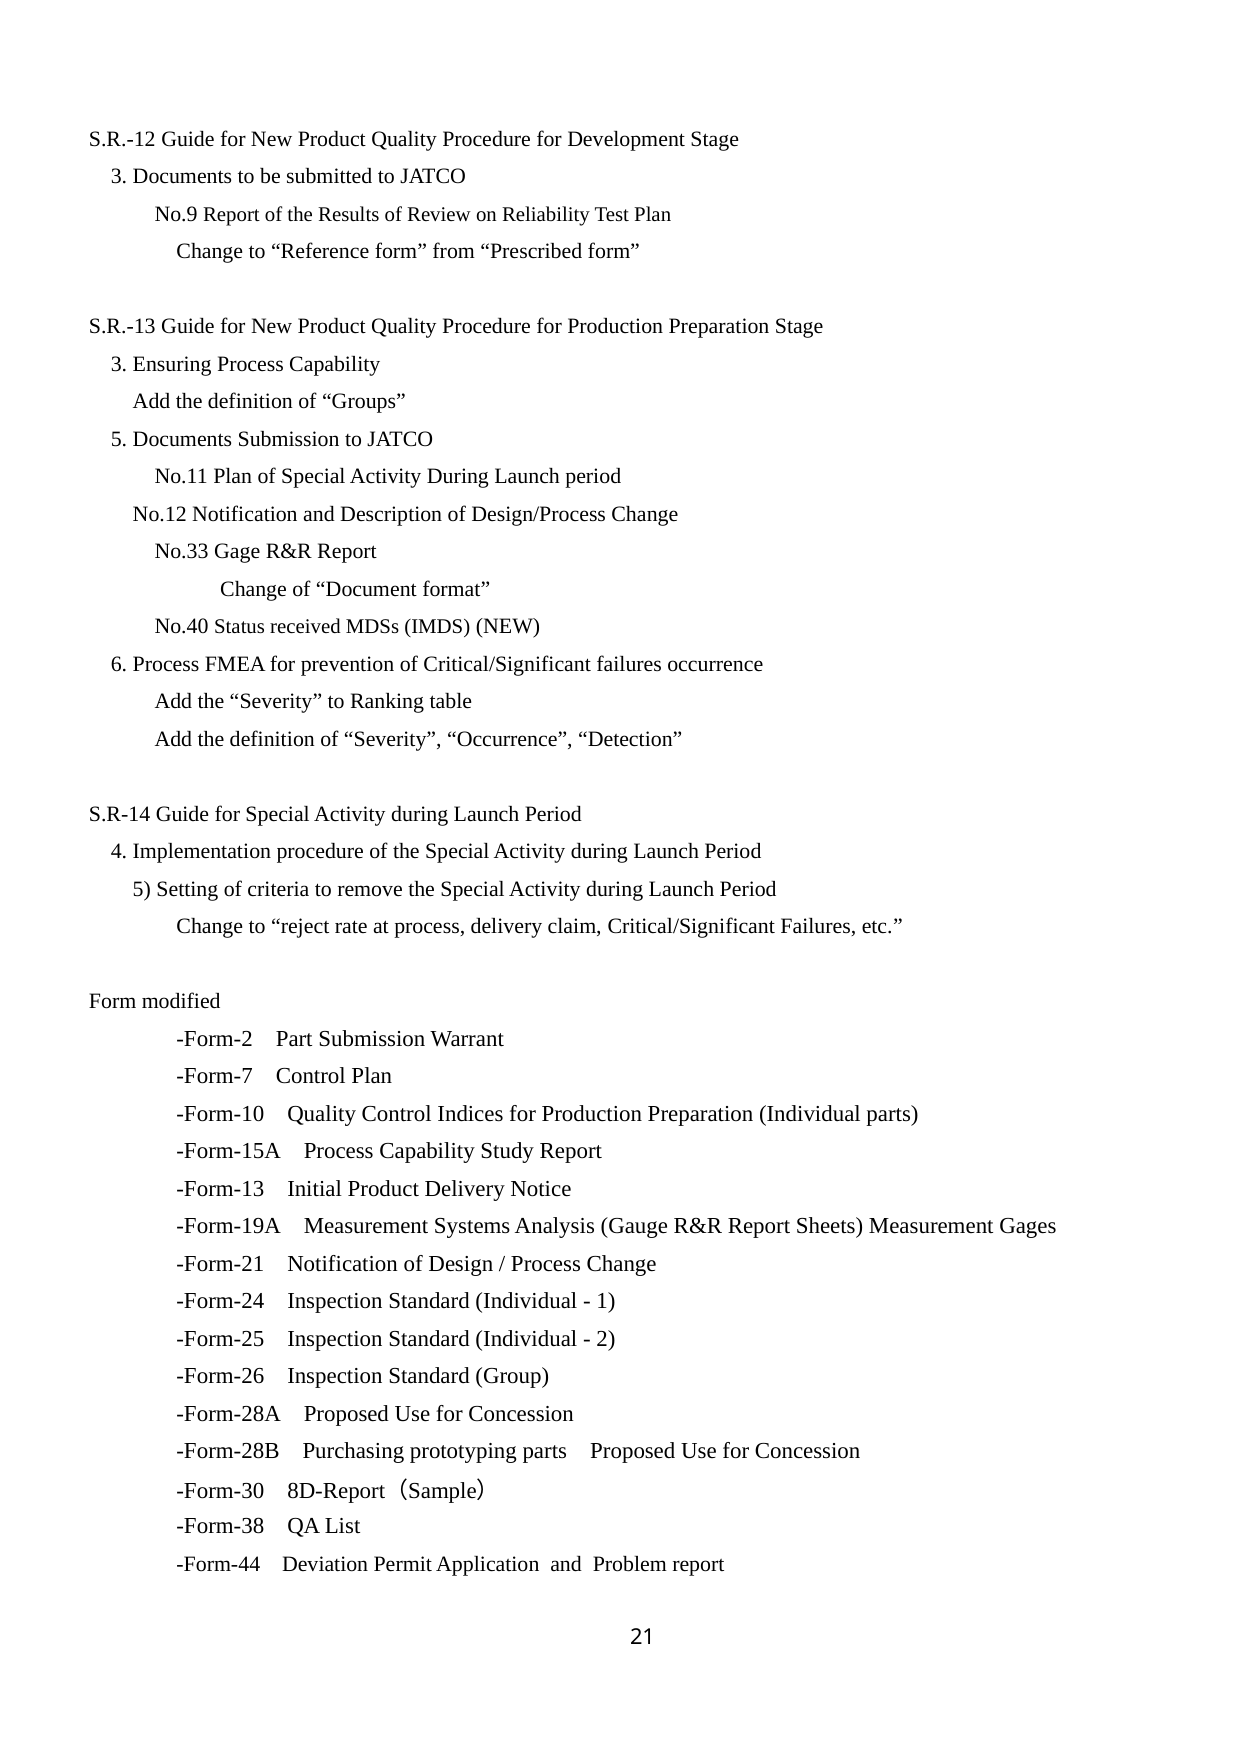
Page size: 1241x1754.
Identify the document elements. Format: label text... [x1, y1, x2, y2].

text -Form-24 Inspection Standard (Individual - 1) [89, 1282, 1196, 1319]
text Change of “Document format” [89, 569, 1196, 607]
text Add the “Severity” to Ranking table [89, 682, 1196, 719]
text 6. Process FMEA for prevention of Critical/Significant failures occurrence [89, 644, 1196, 682]
text -Form-2 Part Submission Warrant [89, 1019, 1196, 1057]
text -Form-25 Inspection Standard (Individual - 2) [89, 1319, 1196, 1357]
text Form modified [89, 982, 1196, 1019]
text -Form-10 Quality Control Indices for Production Preparation (Individual parts) [89, 1094, 1196, 1132]
text Change to “Reference form” from “Prescribed form” [89, 232, 1196, 269]
text Change to “reject rate at process, delivery claim, Critical/Significant Failures, etc.” [89, 907, 1196, 944]
text S.R.-13 Guide for New Product Quality Procedure for Production Preparation Stage [89, 307, 1196, 344]
text 5) Setting of criteria to remove the Special Activity during Launch Period [89, 869, 1196, 907]
text -Form-30 8D-Report（Sample） [89, 1469, 1196, 1507]
text No.11 Plan of Special Activity During Launch period [89, 457, 1196, 494]
text 3. Ensuring Process Capability [89, 344, 1196, 382]
text -Form-38 QA List [89, 1507, 1196, 1544]
text Add the definition of “Groups” [89, 382, 1196, 419]
text -Form-44 Deviation Permit Application and Problem report [89, 1544, 1196, 1582]
text 3. Documents to be submitted to JATCO [89, 157, 1196, 194]
text S.R-14 Guide for Special Activity during Launch Period [89, 794, 1196, 832]
text No.33 Gage R&R Report [89, 532, 1196, 569]
text No.40 Status received MDSs (IMDS) (NEW) [89, 607, 1196, 644]
text -Form-19A Measurement Systems Analysis (Gauge R&R Report Sheets) Measurement Gages [89, 1207, 1196, 1244]
text 4. Implementation procedure of the Special Activity during Launch Period [89, 832, 1196, 869]
text No.9 Report of the Results of Review on Reliability Test Plan [89, 194, 1196, 232]
text -Form-28B Purchasing prototyping parts Proposed Use for Concession [89, 1432, 1196, 1469]
text No.12 Notification and Description of Design/Process Change [89, 494, 1196, 532]
text 5. Documents Submission to JATCO [89, 419, 1196, 457]
text -Form-13 Initial Product Delivery Notice [89, 1169, 1196, 1207]
text -Form-26 Inspection Standard (Group) [89, 1357, 1196, 1394]
text Add the definition of “Severity”, “Occurrence”, “Detection” [89, 719, 1196, 757]
text S.R.-12 Guide for New Product Quality Procedure for Development Stage [89, 119, 1196, 157]
text -Form-7 Control Plan [89, 1057, 1196, 1094]
text -Form-21 Notification of Design / Process Change [89, 1244, 1196, 1282]
text -Form-15A Process Capability Study Report [89, 1132, 1196, 1169]
text -Form-28A Proposed Use for Concession [89, 1394, 1196, 1432]
